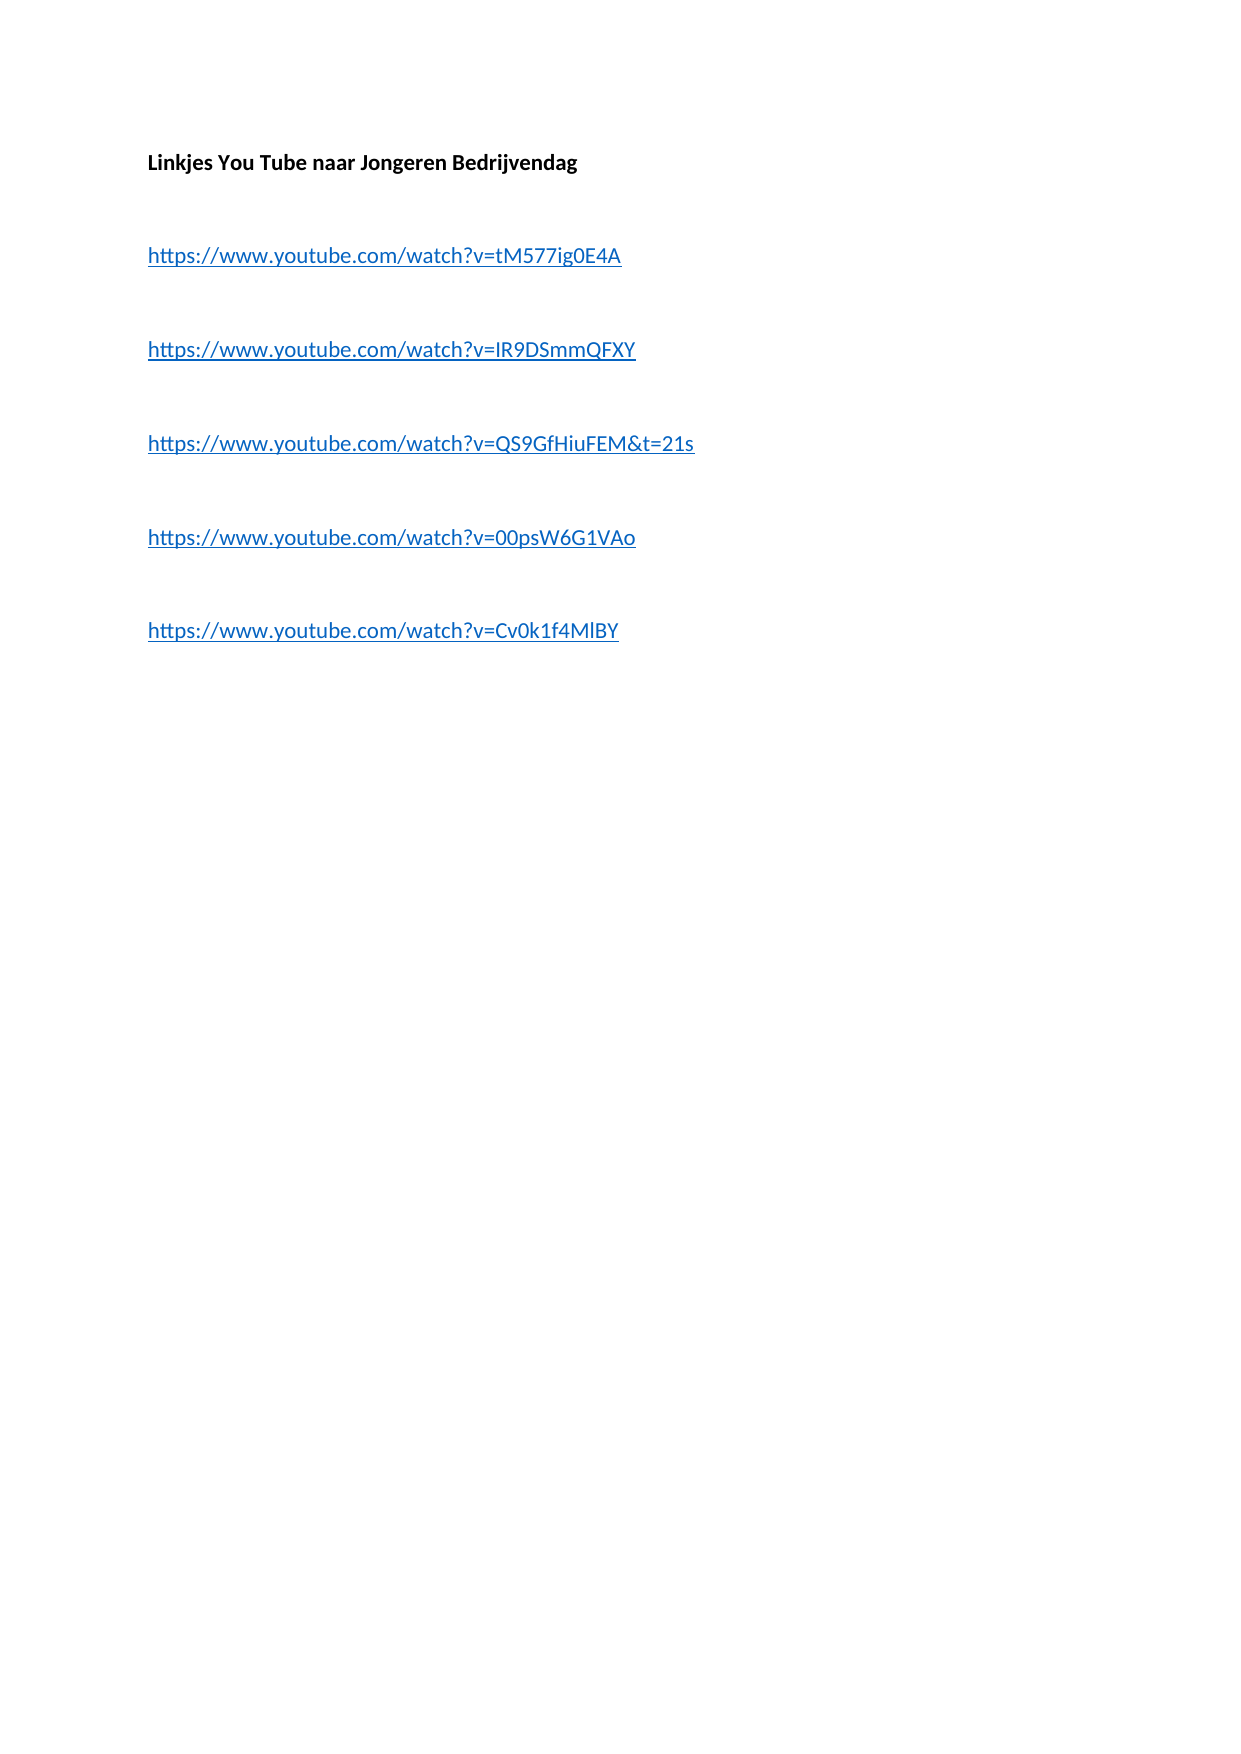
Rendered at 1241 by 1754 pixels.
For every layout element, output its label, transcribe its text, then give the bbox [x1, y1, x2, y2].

text https://www.youtube.com/watch?v=tM577ig0E4A [148, 241, 1093, 269]
text https://www.youtube.com/watch?v=Cv0k1f4MlBY [148, 616, 1093, 644]
text https://www.youtube.com/watch?v=00psW6G1VAo [148, 523, 1093, 551]
text https://www.youtube.com/watch?v=IR9DSmmQFXY [148, 335, 1093, 363]
text Linkjes You Tube naar Jongeren Bedrijvendag [148, 148, 1093, 176]
text https://www.youtube.com/watch?v=QS9GfHiuFEM&t=21s [148, 429, 1093, 457]
